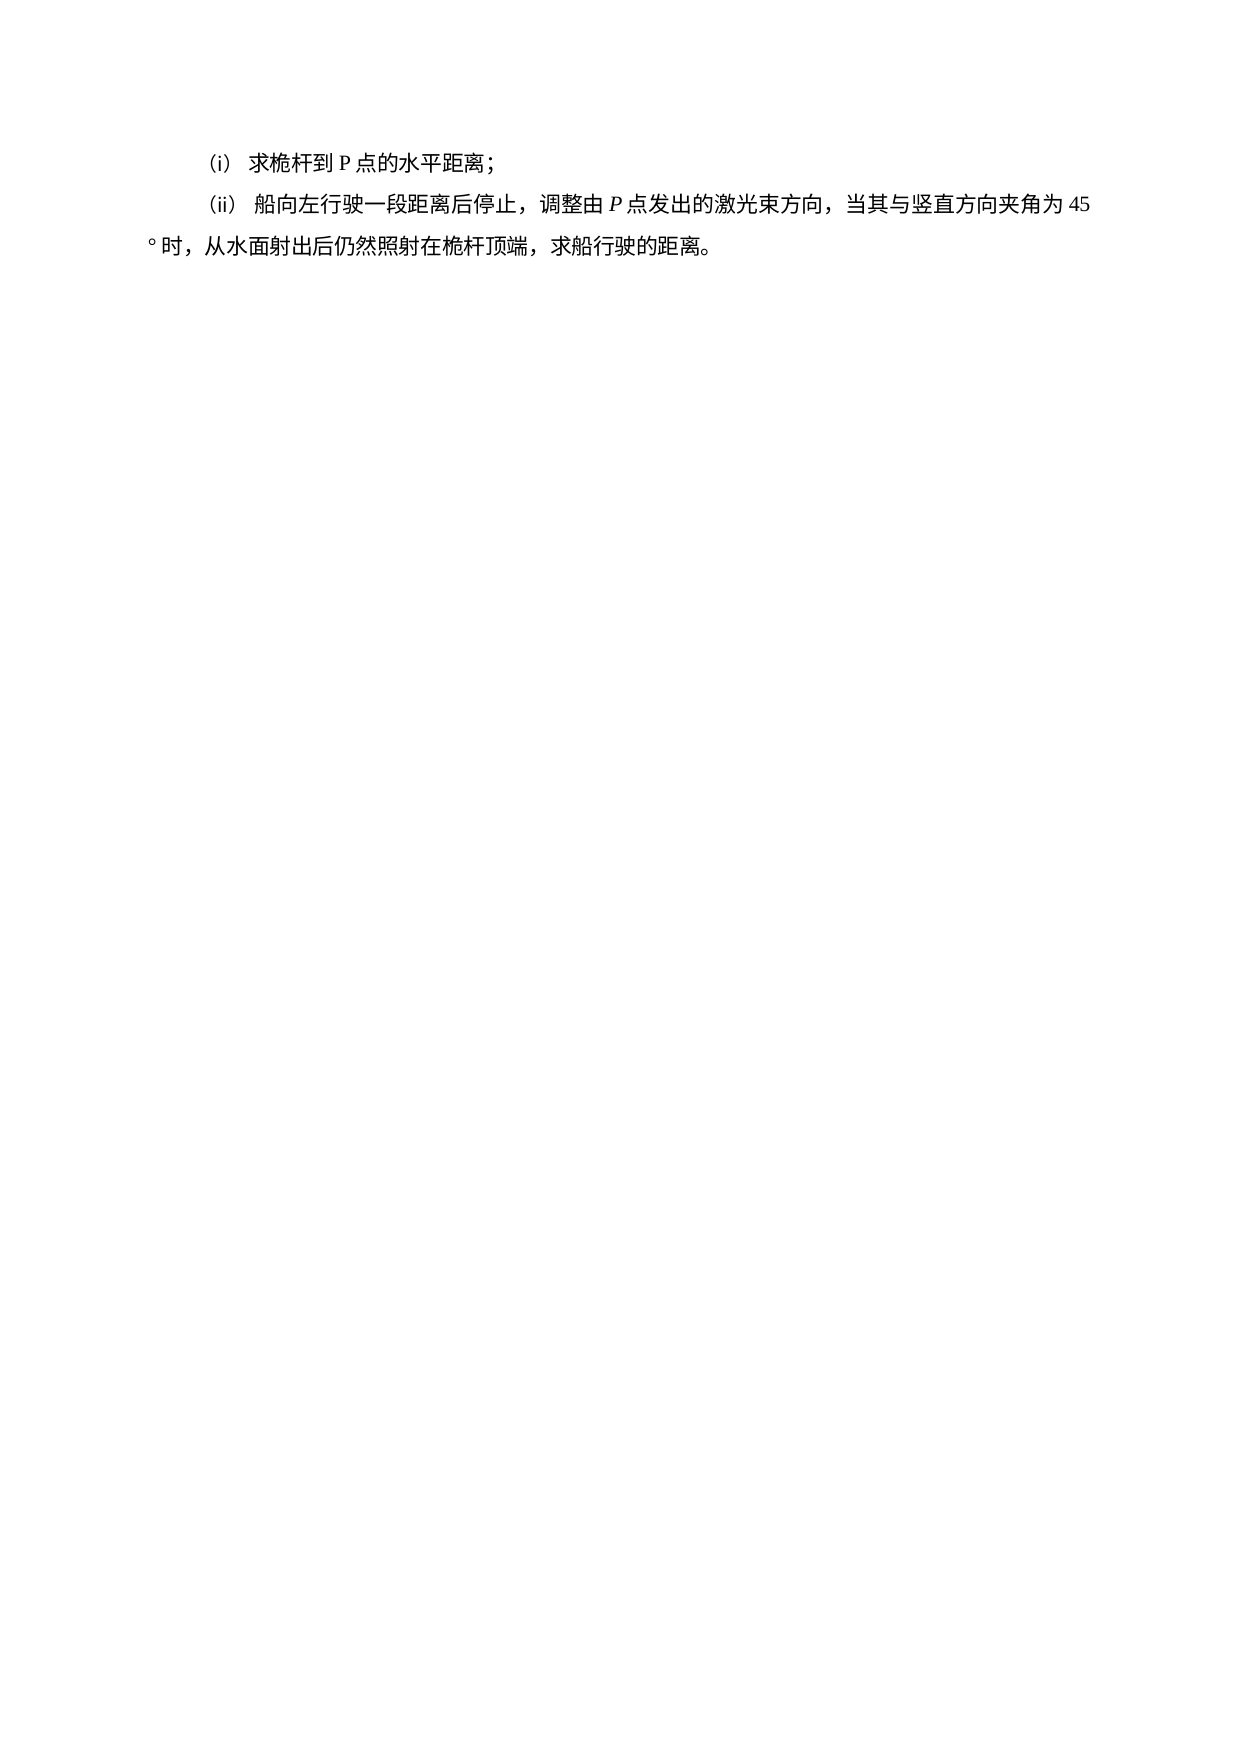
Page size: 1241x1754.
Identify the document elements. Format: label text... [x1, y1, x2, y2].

list 船向左行驶一段距离后停止，调整由P点发出的激光束方向，当其与竖直方向夹角为45° 时，从水面射出后仍然照射在桅杆顶端，求船行驶的距离。 [148, 187, 1094, 261]
list 求桅杆到P点的水平距离； [198, 146, 1119, 177]
